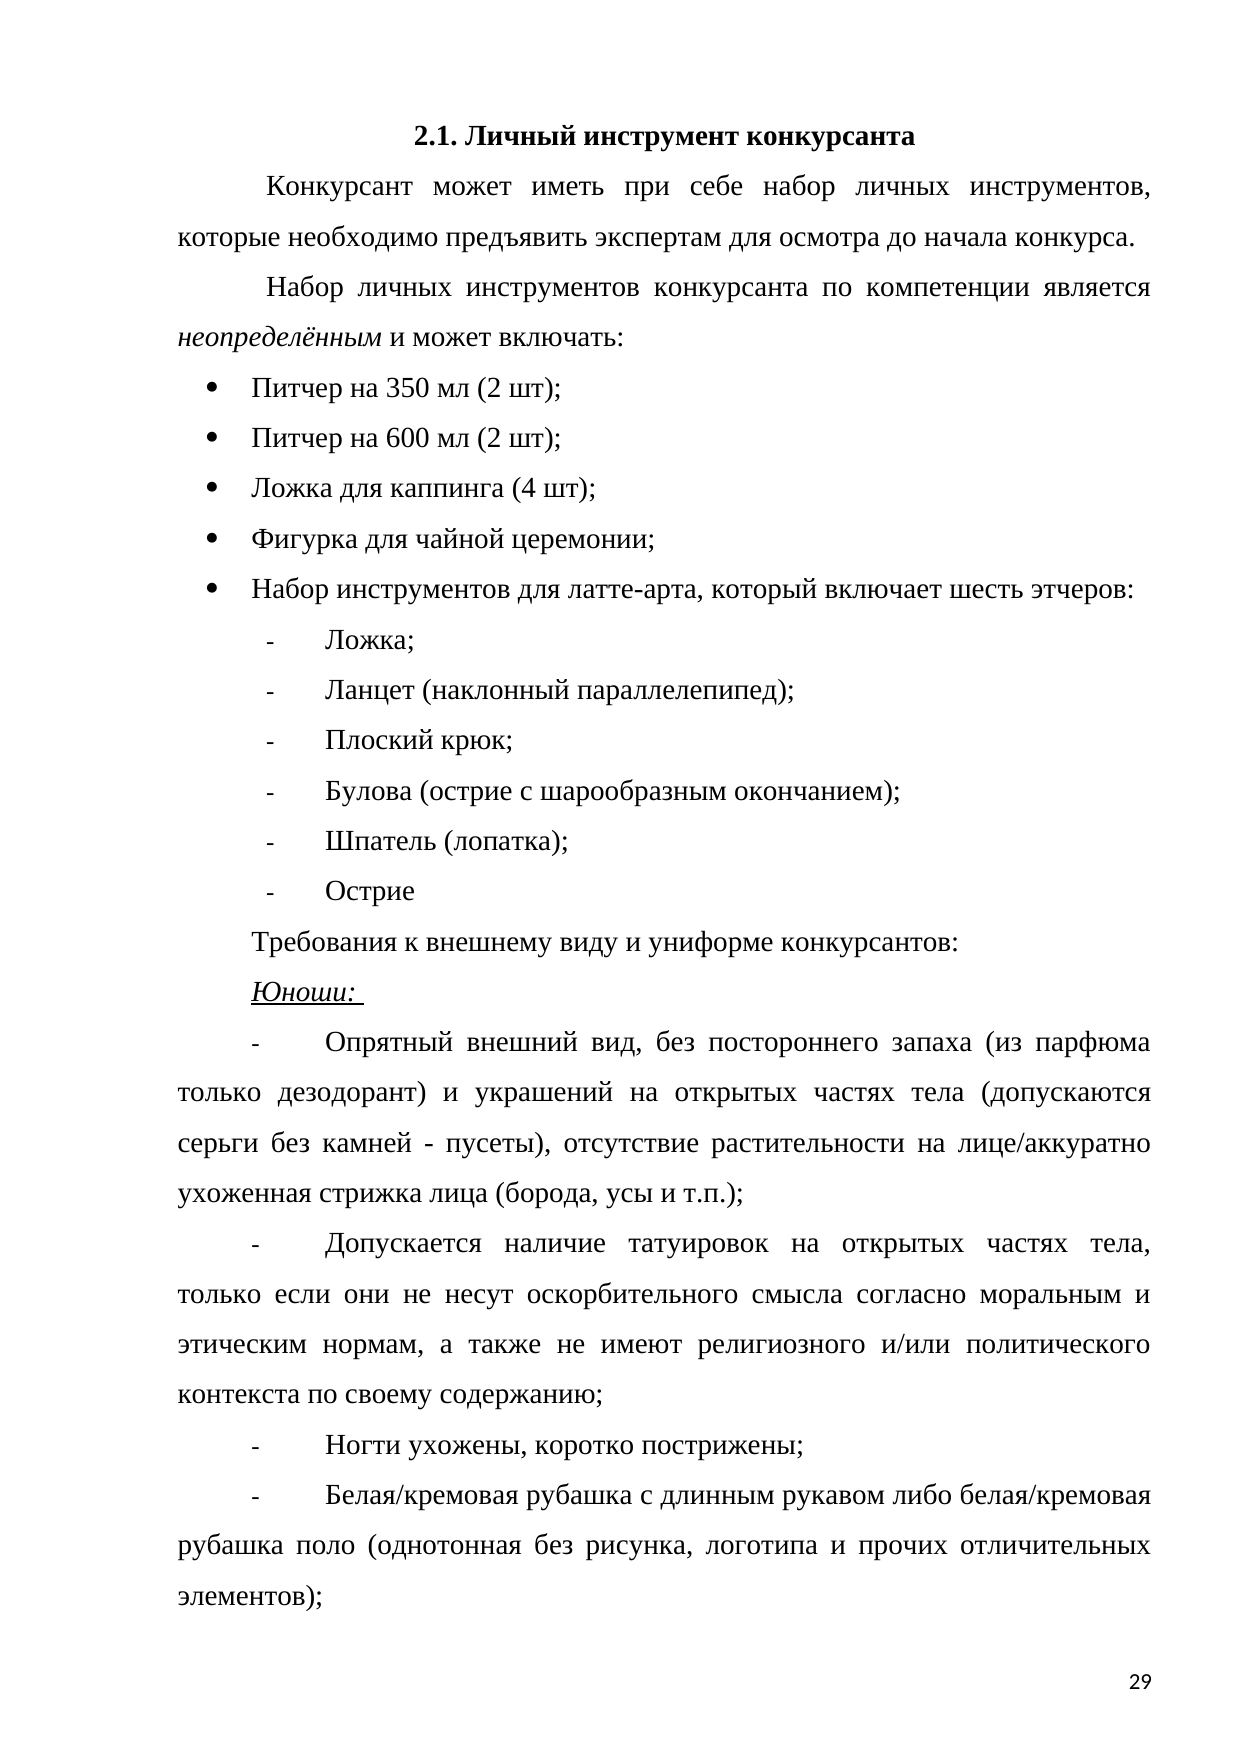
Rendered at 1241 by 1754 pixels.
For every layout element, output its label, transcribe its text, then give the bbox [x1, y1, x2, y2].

list Питчер на 600 мл (2 шт); [177, 420, 1152, 454]
list Ланцет (наклонный параллелепипед); [177, 672, 1152, 706]
list Питчер на 350 мл (2 шт); [177, 370, 1152, 403]
text Набор личных инструментов конкурсанта по компетенции является неопределённым и может включать: [177, 269, 1152, 353]
list Юноши: [177, 974, 1152, 1007]
list Плоский крюк; [177, 722, 1152, 756]
list Фигурка для чайной церемонии; [177, 521, 1152, 554]
list Требования к внешнему виду и униформе конкурсантов: [177, 924, 1152, 957]
list Набор инструментов для латте-арта, который включает шесть этчеров: [177, 571, 1152, 605]
list Белая/кремовая рубашка с длинным рукавом либо белая/кремовая рубашка поло (однотонная без рисунка, логотипа и прочих отличительных элементов); [177, 1477, 1152, 1611]
list Ногти ухожены, коротко пострижены; [177, 1427, 1152, 1460]
list Шпатель (лопатка); [177, 823, 1152, 857]
text Конкурсант может иметь при себе набор личных инструментов, которые необходимо предъявить экспертам для осмотра до начала конкурса. [177, 168, 1152, 252]
list Острие [177, 873, 1152, 907]
list Ложка; [177, 622, 1152, 655]
text 2.1. Личный инструмент конкурсанта [177, 118, 1152, 152]
list Булова (острие с шарообразным окончанием); [177, 773, 1152, 806]
list Ложка для каппинга (4 шт); [177, 471, 1152, 504]
subtitle Опрятный внешний вид, без постороннего запаха (из парфюма только дезодорант) и украшений на открытых частях тела (допускаются серьги без камней - пусеты), отсутствие растительности на лице/аккуратно ухоженная стрижка лица (борода, усы и т.п.); [177, 1024, 1152, 1209]
list Допускается наличие татуировок на открытых частях тела, только если они не несут оскорбительного смысла согласно моральным и этическим нормам, а также не имеют религиозного и/или политического контекста по своему содержанию; [177, 1226, 1152, 1410]
